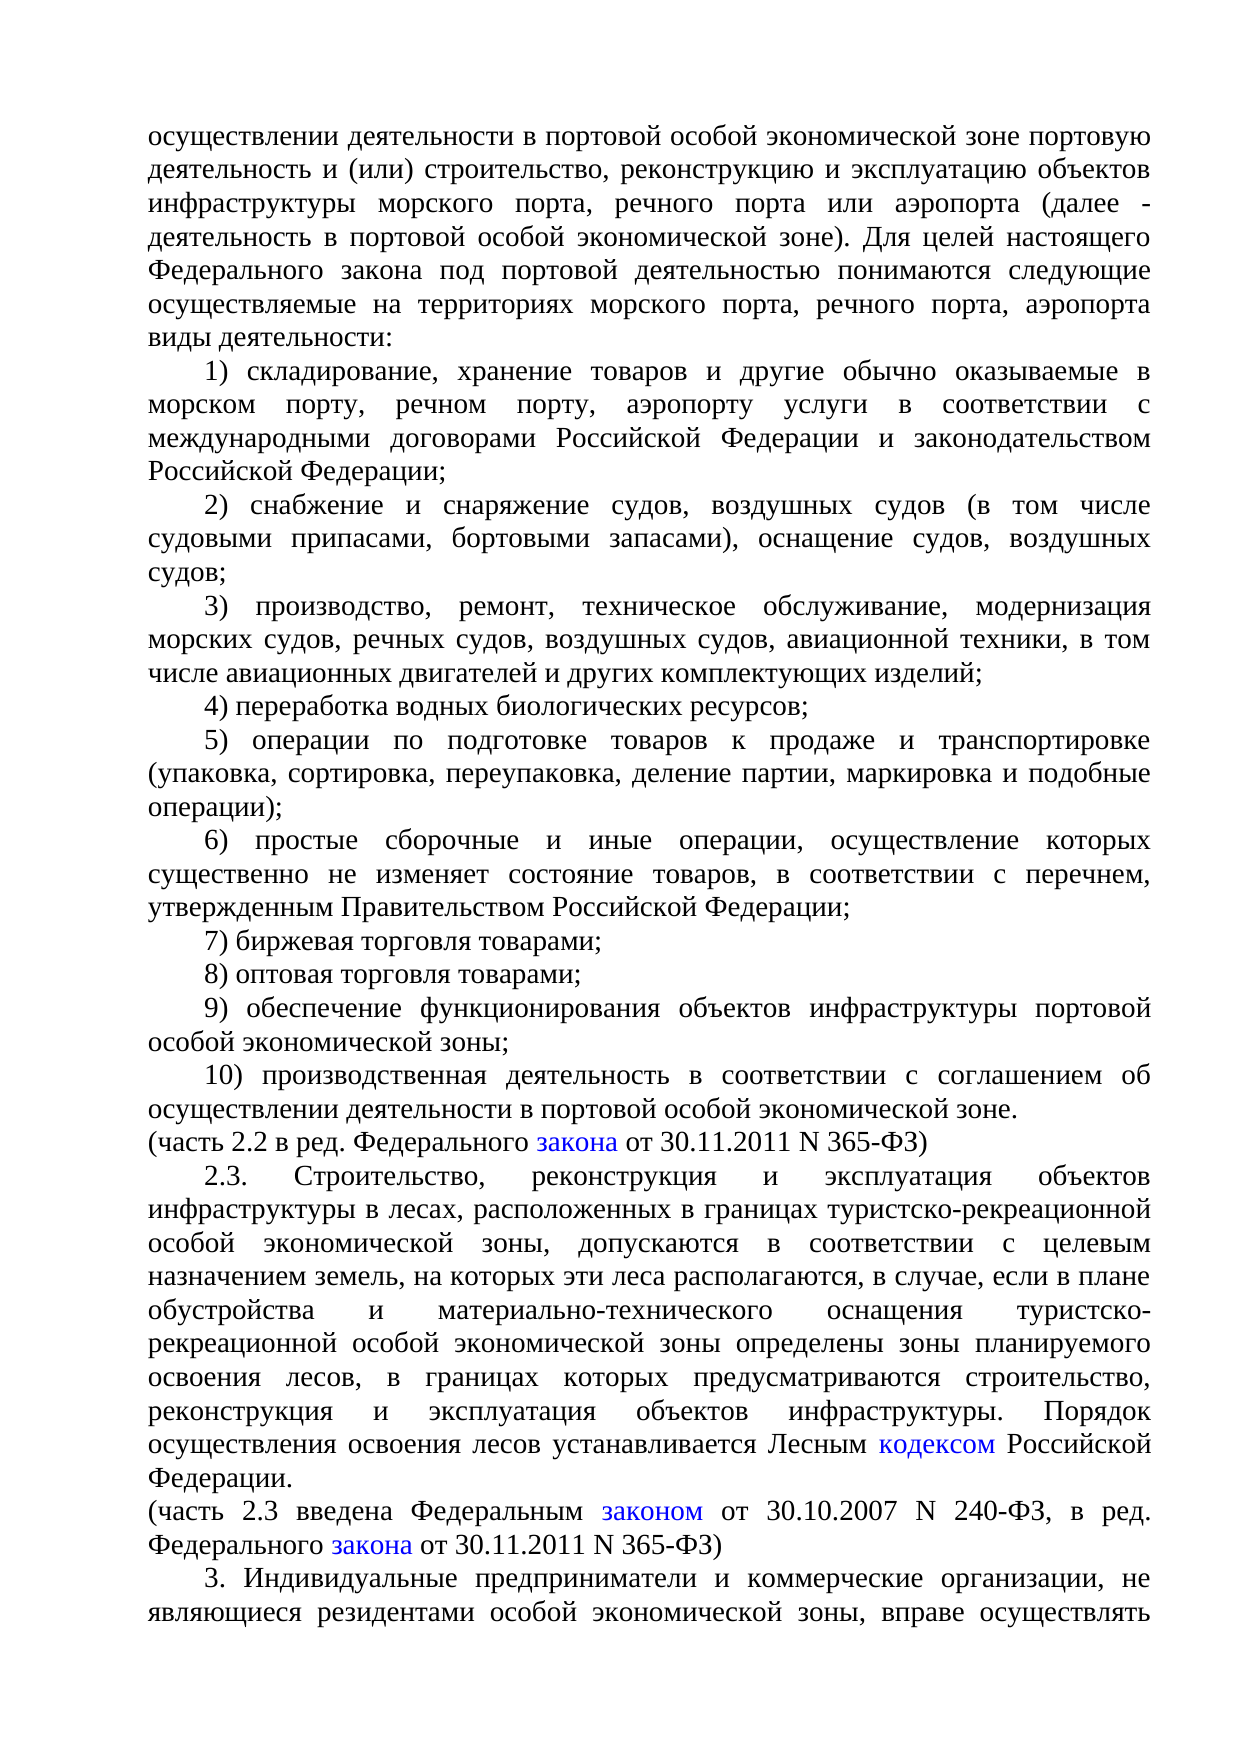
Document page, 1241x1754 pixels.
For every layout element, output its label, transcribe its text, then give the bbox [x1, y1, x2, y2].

text 2) снабжение и снаряжение судов, воздушных судов (в том числе судовыми припасами, бортовыми запасами), оснащение судов, воздушных судов; [148, 487, 1152, 588]
text 6) простые сборочные и иные операции, осуществление которых существенно не изменяет состояние товаров, в соответствии с перечнем, утвержденным Правительством Российской Федерации; [148, 822, 1152, 923]
text (часть 2.3 введена Федеральным законом от 30.10.2007 N 240-ФЗ, в ред. Федерального закона от 30.11.2011 N 365-ФЗ) [148, 1493, 1152, 1560]
text 4) переработка водных биологических ресурсов; [148, 688, 1152, 722]
text 5) операции по подготовке товаров к продаже и транспортировке (упаковка, сортировка, переупаковка, деление партии, маркировка и подобные операции); [148, 722, 1152, 822]
text 7) биржевая торговля товарами; [148, 923, 1152, 957]
text (часть 2.2 в ред. Федерального закона от 30.11.2011 N 365-ФЗ) [148, 1124, 1152, 1158]
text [148, 1560, 1152, 1627]
text 3) производство, ремонт, техническое обслуживание, модернизация морских судов, речных судов, воздушных судов, авиационной техники, в том числе авиационных двигателей и других комплектующих изделий; [148, 588, 1152, 688]
text 1) складирование, хранение товаров и другие обычно оказываемые в морском порту, речном порту, аэропорту услуги в соответствии с международными договорами Российской Федерации и законодательством Российской Федерации; [148, 353, 1152, 487]
text 8) оптовая торговля товарами; [148, 957, 1152, 990]
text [148, 118, 1152, 353]
text 9) обеспечение функционирования объектов инфраструктуры портовой особой экономической зоны; [148, 990, 1152, 1057]
text 10) производственная деятельность в соответствии с соглашением об осуществлении деятельности в портовой особой экономической зоне. [148, 1057, 1152, 1124]
text 2.3. Строительство, реконструкция и эксплуатация объектов инфраструктуры в лесах, расположенных в границах туристско-рекреационной особой экономической зоны, допускаются в соответствии с целевым назначением земель, на которых эти леса располагаются, в случае, если в плане обустройства и материально-технического оснащения туристско-рекреационной особой экономической зоны определены зоны планируемого освоения лесов, в границах которых предусматриваются строительство, реконструкция и эксплуатация объектов инфраструктуры. Порядок осуществления освоения лесов устанавливается Лесным кодексом Российской Федерации. [148, 1158, 1152, 1493]
